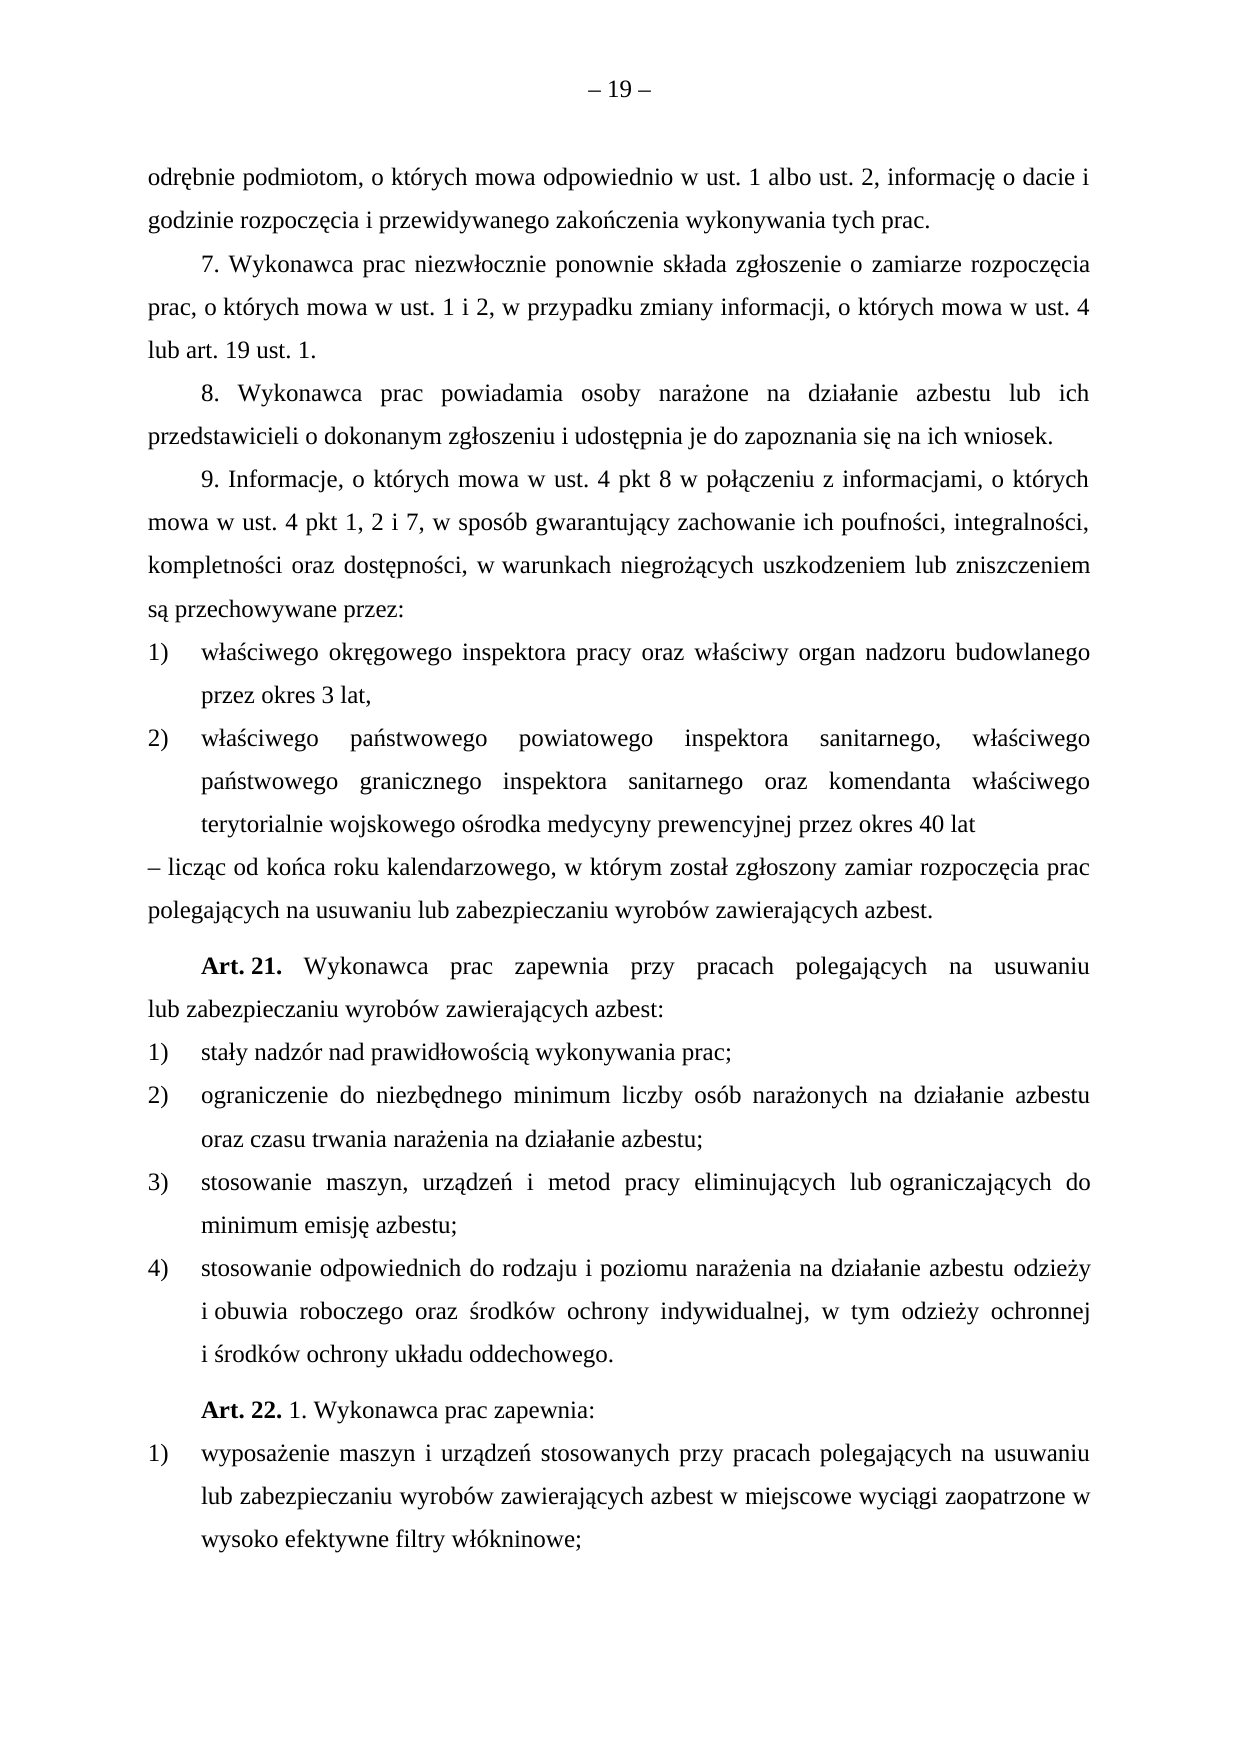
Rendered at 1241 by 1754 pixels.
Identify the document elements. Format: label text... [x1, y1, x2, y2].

text 2) właściwego państwowego powiatowego inspektora sanitarnego, właściwego państwowego granicznego inspektora sanitarnego oraz komendanta właściwego terytorialnie wojskowego ośrodka medycyny prewencyjnej przez okres 40 lat [148, 723, 1091, 838]
text Art. 22. 1. Wykonawca prac zapewnia: [148, 1395, 1091, 1424]
text 2) ograniczenie do niezbędnego minimum liczby osób narażonych na działanie azbestu oraz czasu trwania narażenia na działanie azbestu; [148, 1081, 1091, 1152]
text 8. Wykonawca prac powiadamia osoby narażone na działanie azbestu lub ich przedstawicieli o dokonanym zgłoszeniu i udostępnia je do zapoznania się na ich wniosek. [148, 378, 1091, 450]
text 4) stosowanie odpowiednich do rodzaju i poziomu narażenia na działanie azbestu odzieży i obuwia roboczego oraz środków ochrony indywidualnej, w tym odzieży ochronnej i środków ochrony układu oddechowego. [148, 1253, 1091, 1368]
text 1) wyposażenie maszyn i urządzeń stosowanych przy pracach polegających na usuwaniu lub zabezpieczaniu wyrobów zawierających azbest w miejscowe wyciągi zaopatrzone w wysoko efektywne filtry włókninowe; [148, 1438, 1091, 1553]
text Art. 21. Wykonawca prac zapewnia przy pracach polegających na usuwaniu lub zabezpieczaniu wyrobów zawierających azbest: [148, 951, 1091, 1023]
text 1) właściwego okręgowego inspektora pracy oraz właściwy organ nadzoru budowlanego przez okres 3 lat, [148, 637, 1091, 709]
text 1) stały nadzór nad prawidłowością wykonywania prac; [148, 1037, 1091, 1066]
text – licząc od końca roku kalendarzowego, w którym został zgłoszony zamiar rozpoczęcia prac polegających na usuwaniu lub zabezpieczaniu wyrobów zawierających azbest. [148, 852, 1091, 924]
text 9. Informacje, o których mowa w ust. 4 pkt 8 w połączeniu z informacjami, o których mowa w ust. 4 pkt 1, 2 i 7, w sposób gwarantujący zachowanie ich poufności, integralności, kompletności oraz dostępności, w warunkach niegrożących uszkodzeniem lub zniszczeniem są przechowywane przez: [148, 464, 1091, 622]
text 3) stosowanie maszyn, urządzeń i metod pracy eliminujących lub ograniczających do minimum emisję azbestu; [148, 1167, 1091, 1239]
text 7. Wykonawca prac niezwłocznie ponownie składa zgłoszenie o zamiarze rozpoczęcia prac, o których mowa w ust. 1 i 2, w przypadku zmiany informacji, o których mowa w ust. 4 lub art. 19 ust. 1. [148, 249, 1091, 364]
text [148, 162, 1091, 234]
